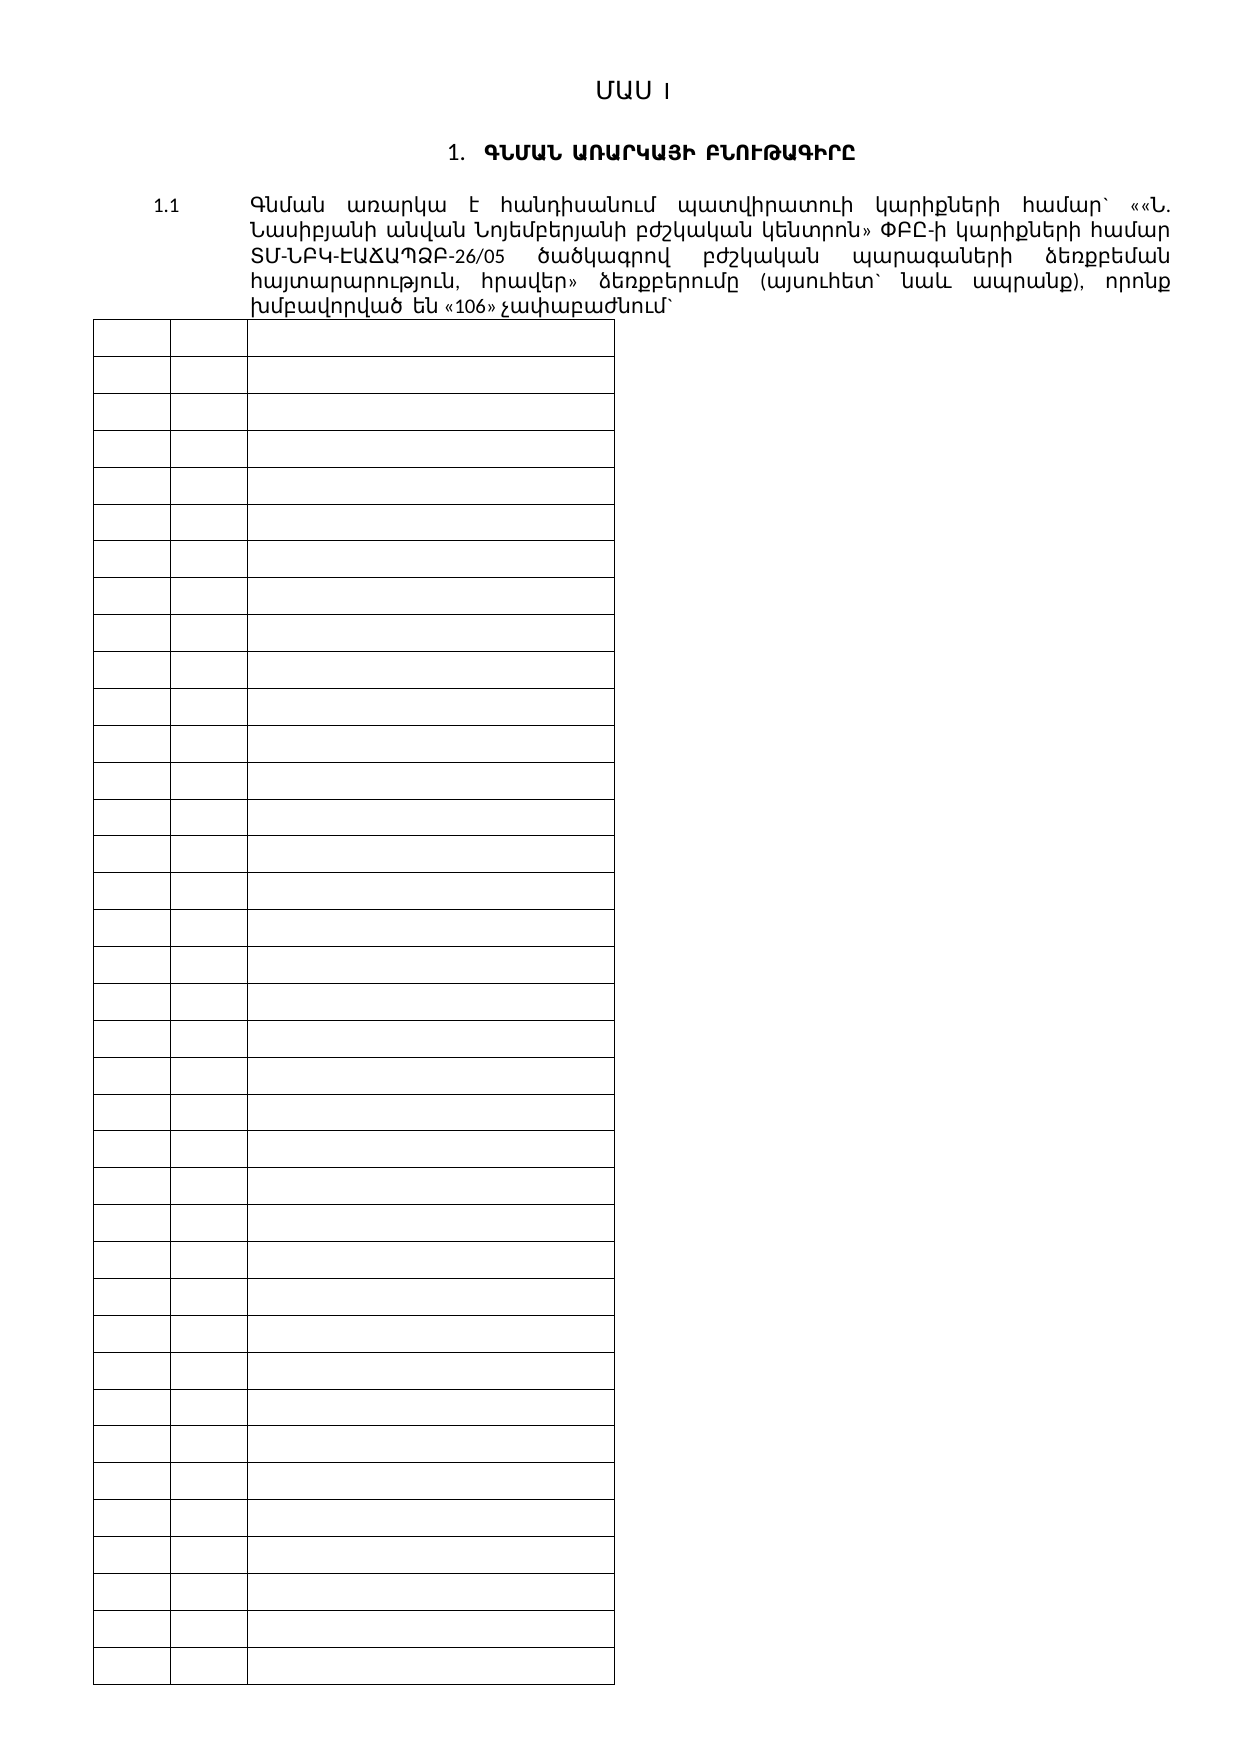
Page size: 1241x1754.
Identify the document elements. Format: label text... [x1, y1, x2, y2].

list ԳՆՄԱՆ ԱՌԱՐԿԱՅԻ ԲՆՈՒԹԱԳԻՐԸ [131, 136, 1171, 167]
subtitle Գնման առարկա է հանդիսանում պատվիրատուի կարիքների համար` ««Ն. Նասիբյանի անվան Նոյեմբերյանի բժշկական կենտրոն» ՓԲԸ-ի կարիքների համար ՏՄ-ՆԲԿ-ԷԱՃԱՊՁԲ-26/05 ծածկագրով բժշկական պարագաների ձեռքբեման հայտարարություն, հրավեր» ձեռքբերումը (այսուհետ` նաև ապրանք), որոնք խմբավորված են «106» չափաբաժնում` [153, 192, 1171, 319]
text ՄԱՍ I [94, 75, 1171, 106]
